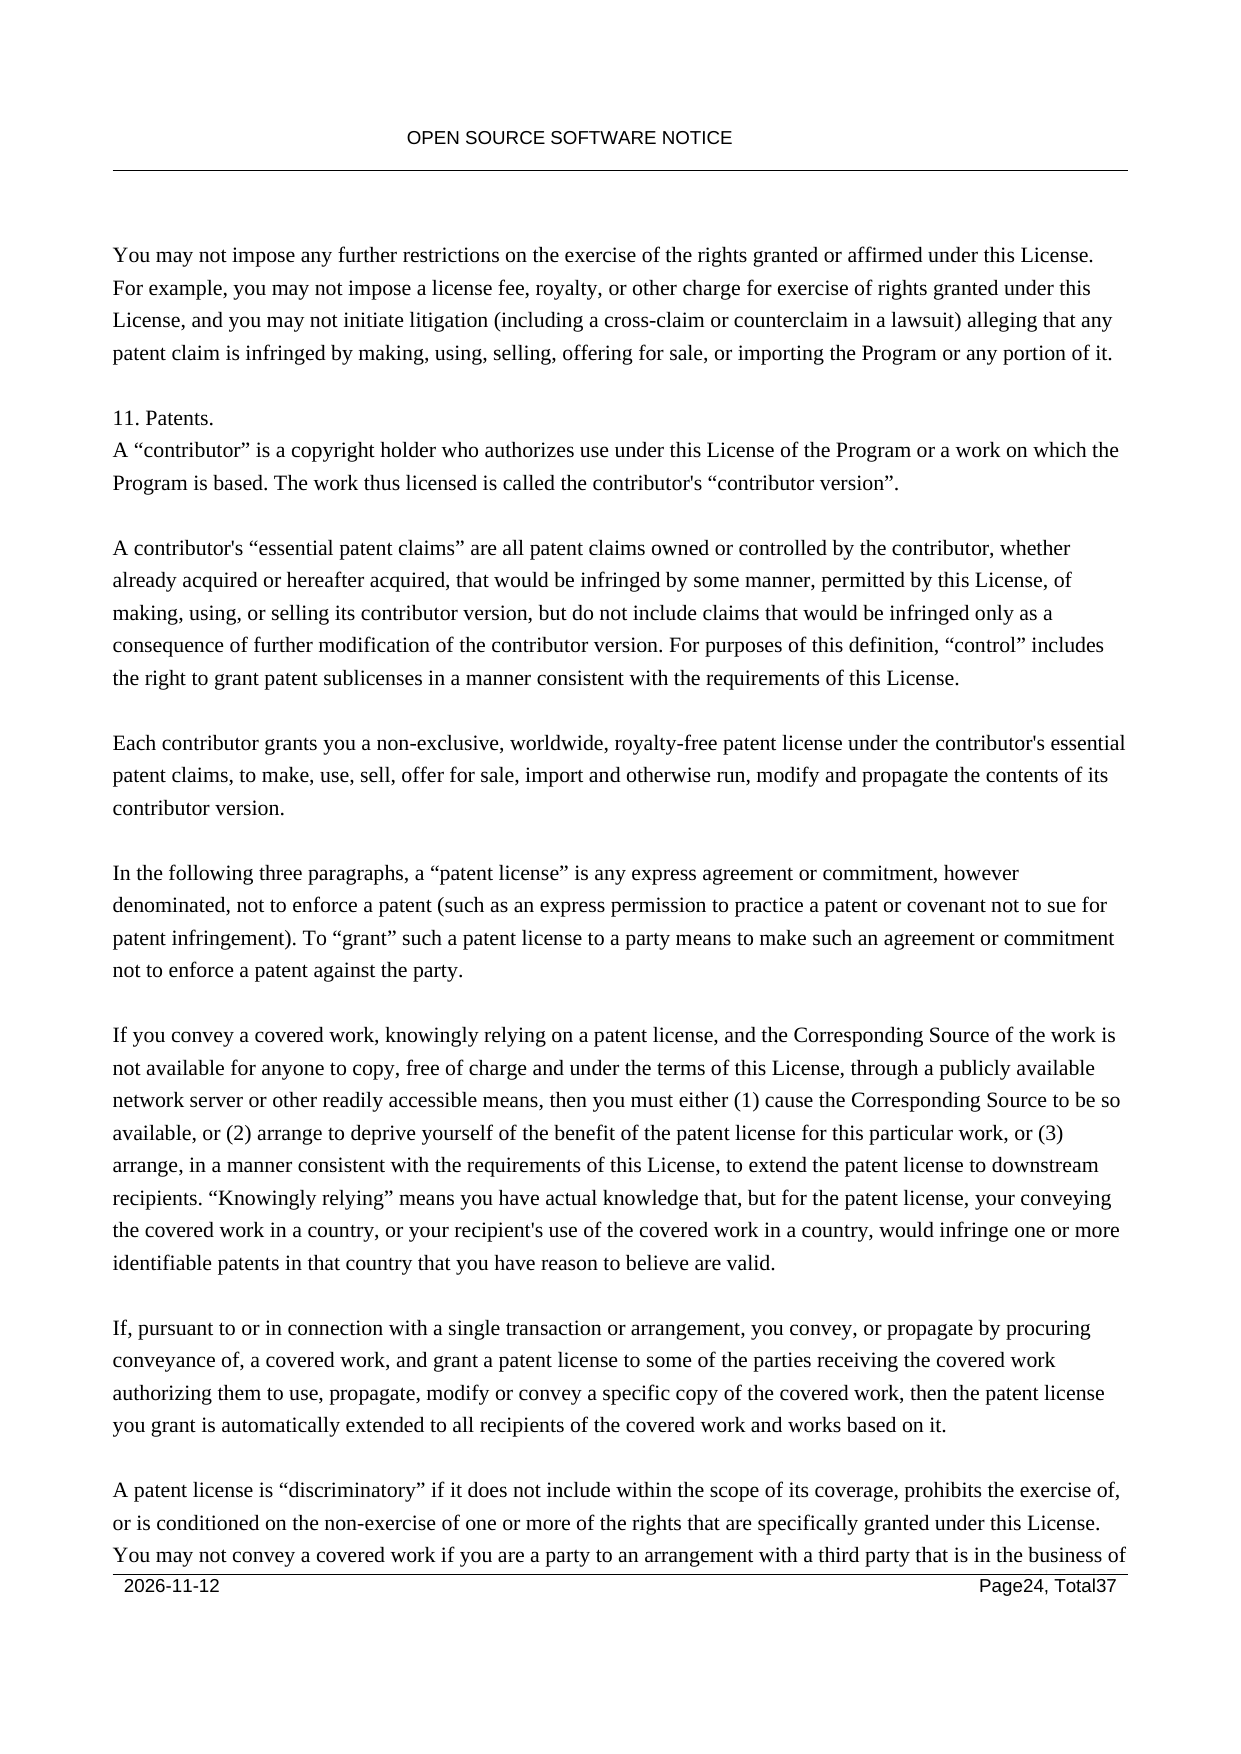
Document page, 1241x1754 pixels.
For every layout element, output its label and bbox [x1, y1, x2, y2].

text [112, 206, 1128, 1571]
